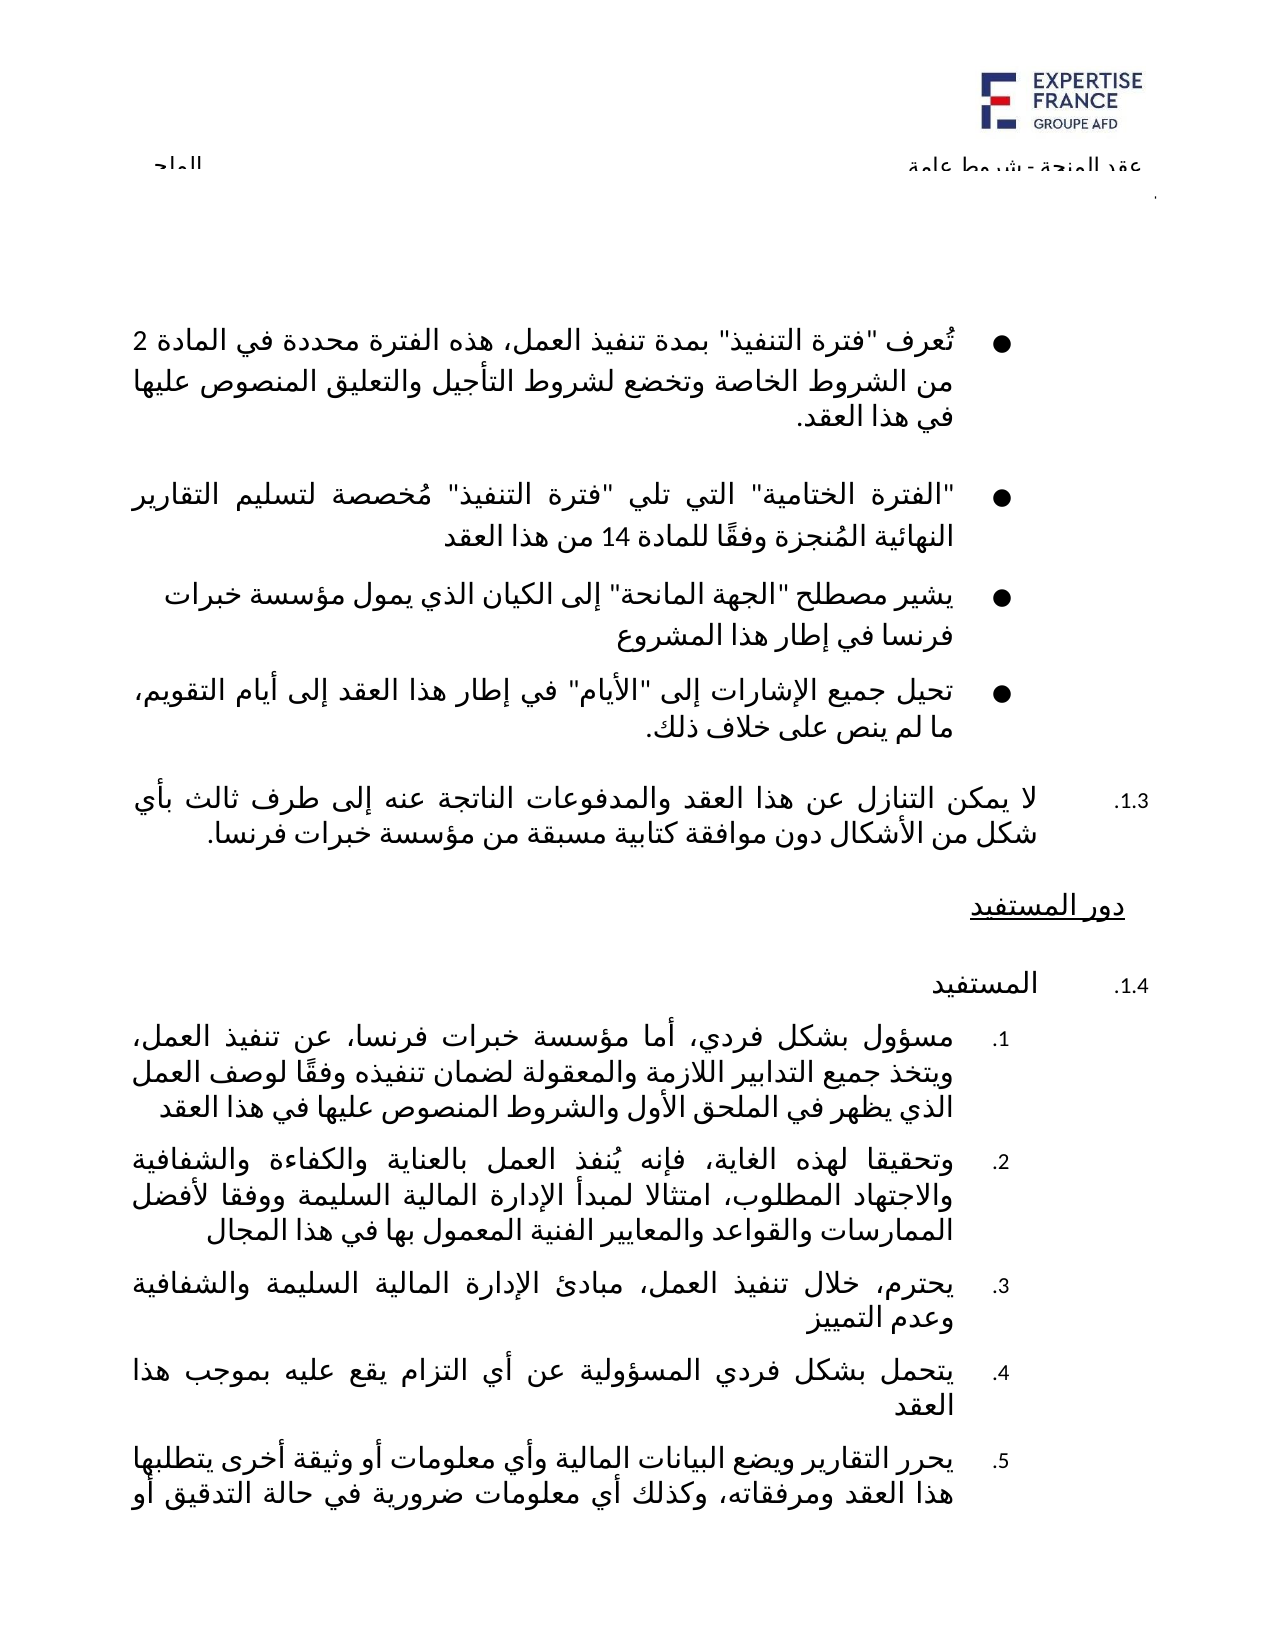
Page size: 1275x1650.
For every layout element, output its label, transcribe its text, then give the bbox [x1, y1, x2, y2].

text دور المستفيد [96, 887, 1125, 923]
list "الفترة الختامية" التي تلي "فترة التنفيذ" مُخصصة لتسليم التقارير النهائية المُنجزة وفقًا للمادة 14 من هذا العقد [132, 471, 992, 553]
list يتحمل بشكل فردي المسؤولية عن أي التزام يقع عليه بموجب هذا العقد [132, 1352, 992, 1423]
list يحترم، خلال تنفيذ العمل، مبادئ الإدارة المالية السليمة والشفافية وعدم التمييز [131, 1265, 992, 1335]
list مسؤول بشكل فردي، أما مؤسسة خبرات فرنسا، عن تنفيذ العمل، ويتخذ جميع التدابير اللازمة والمعقولة لضمان تنفيذه وفقًا لوصف العمل الذي يظهر في الملحق الأول والشروط المنصوص عليها في هذا العقد [131, 1018, 992, 1125]
list لا يمكن التنازل عن هذا العقد والمدفوعات الناتجة عنه إلى طرف ثالث بأي شكل من الأشكال دون موافقة كتابية مسبقة من مؤسسة خبرات فرنسا. [132, 781, 1114, 851]
list المستفيد [96, 966, 1114, 1001]
list وتحقيقا لهذه الغاية، فإنه يُنفذ العمل بالعناية والكفاءة والشفافية والاجتهاد المطلوب، امتثالا لمبدأ الإدارة المالية السليمة ووفقا لأفضل الممارسات والقواعد والمعايير الفنية المعمول بها في هذا المجال [131, 1141, 992, 1248]
list يشير مصطلح "الجهة المانحة" إلى الكيان الذي يمول مؤسسة خبرات فرنسا في إطار هذا المشروع [96, 570, 992, 653]
picture [975, 66, 1147, 139]
list تحيل جميع الإشارات إلى "الأيام" في إطار هذا العقد إلى أيام التقويم، ما لم ينص على خلاف ذلك. [133, 664, 992, 745]
list تُعرف "فترة التنفيذ" بمدة تنفيذ العمل، هذه الفترة محددة في المادة 2 من الشروط الخاصة وتخضع لشروط التأجيل والتعليق المنصوص عليها في هذا العقد. [133, 316, 992, 434]
